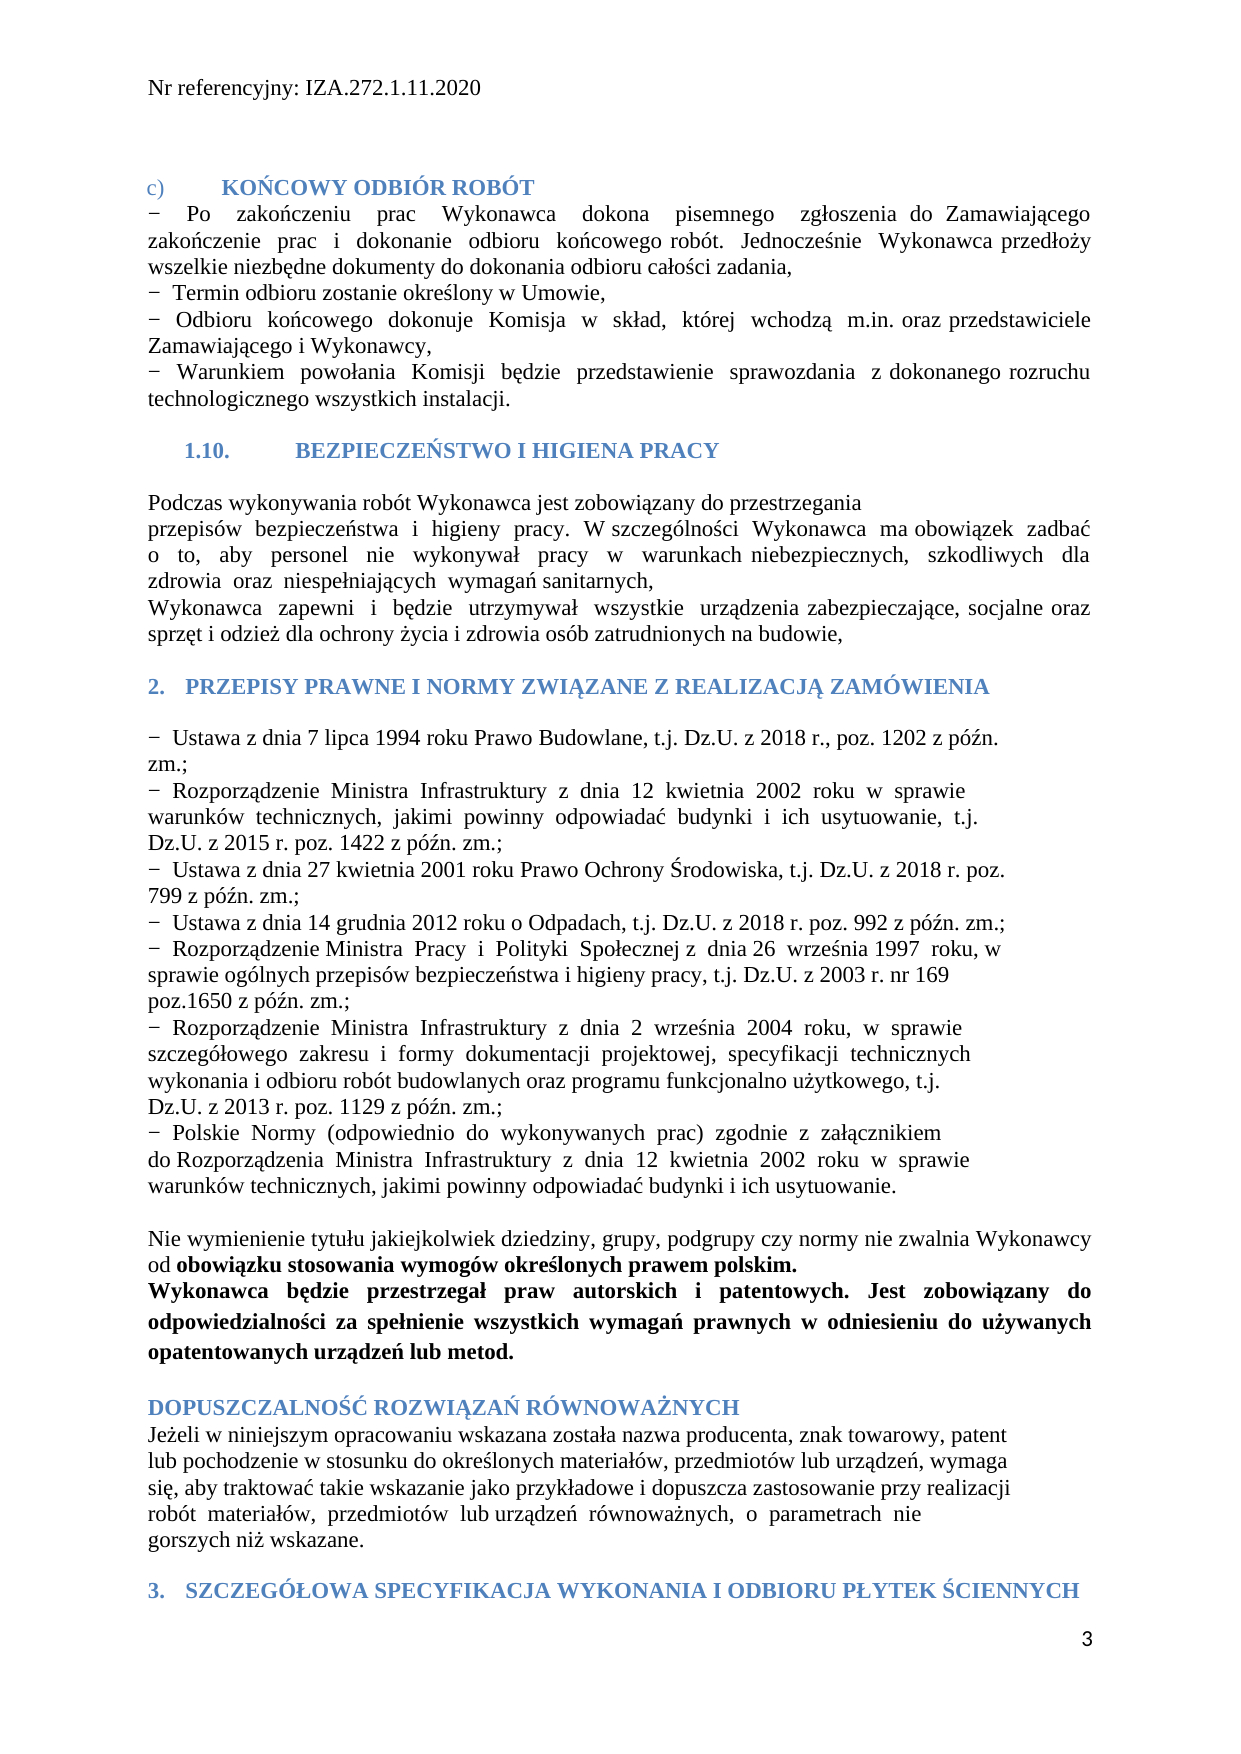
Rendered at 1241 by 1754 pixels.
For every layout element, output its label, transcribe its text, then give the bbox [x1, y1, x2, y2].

text − Rozporządzenie Ministra Infrastruktury z dnia 2 września 2004 roku, w sprawie [148, 1014, 1093, 1040]
text szczegółowego zakresu i formy dokumentacji projektowej, specyfikacji technicznych [148, 1040, 1093, 1067]
text się, aby traktować takie wskazanie jako przykładowe i dopuszcza zastosowanie przy realizacji [148, 1473, 1093, 1500]
text do Rozporządzenia Ministra Infrastruktury z dnia 12 kwietnia 2002 roku w sprawie [148, 1146, 1093, 1172]
text − Ustawa z dnia 7 lipca 1994 roku Prawo Budowlane, t.j. Dz.U. z 2018 r., poz. 1202 z późn. [148, 724, 1093, 750]
list BEZPIECZEŃSTWO I HIGIENA PRACY [184, 437, 1093, 464]
text − Odbioru końcowego dokonuje Komisja w skład, której wchodzą m.in. oraz przedstawiciele Zamawiającego i Wykonawcy, [148, 306, 1093, 358]
list PRZEPISY PRAWNE I NORMY ZWIĄZANE Z REALIZACJĄ ZAMÓWIENIA [148, 673, 1093, 699]
text − Warunkiem powołania Komisji będzie przedstawienie sprawozdania z dokonanego rozruchu technologicznego wszystkich instalacji. [148, 358, 1093, 411]
text warunków technicznych, jakimi powinny odpowiadać budynki i ich usytuowanie. [148, 1172, 1093, 1198]
text wykonania i odbioru robót budowlanych oraz programu funkcjonalno użytkowego, t.j. [148, 1067, 1093, 1093]
text robót materiałów, przedmiotów lub urządzeń równoważnych, o parametrach nie [148, 1500, 1093, 1526]
text Dz.U. z 2015 r. poz. 1422 z późn. zm.; [148, 829, 1093, 856]
text gorszych niż wskazane. [148, 1526, 1093, 1553]
list KOŃCOWY ODBIÓR ROBÓT [146, 174, 1093, 200]
text − Termin odbioru zostanie określony w Umowie, [148, 279, 1093, 306]
text lub pochodzenie w stosunku do określonych materiałów, przedmiotów lub urządzeń, wymaga [148, 1447, 1093, 1473]
text poz.1650 z późn. zm.; [148, 988, 1093, 1014]
text − Ustawa z dnia 14 grudnia 2012 roku o Odpadach, t.j. Dz.U. z 2018 r. poz. 992 z późn. zm.; [148, 908, 1093, 935]
text − Rozporządzenie Ministra Infrastruktury z dnia 12 kwietnia 2002 roku w sprawie [148, 777, 1093, 803]
text − Rozporządzenie Ministra Pracy i Polityki Społecznej z dnia 26 września 1997 roku, w [148, 935, 1093, 961]
text Wykonawca będzie przestrzegał praw autorskich i patentowych. Jest zobowiązany do odpowiedzialności za spełnienie wszystkich wymagań prawnych w odniesieniu do używanych opatentowanych urządzeń lub metod. [148, 1277, 1093, 1364]
text DOPUSZCZALNOŚĆ ROZWIĄZAŃ RÓWNOWAŻNYCH [148, 1394, 1093, 1421]
text Wykonawca zapewni i będzie utrzymywał wszystkie urządzenia zabezpieczające, socjalne oraz sprzęt i odzież dla ochrony życia i zdrowia osób zatrudnionych na budowie, [148, 594, 1093, 647]
list SZCZEGÓŁOWA SPECYFIKACJA WYKONANIA I ODBIORU PŁYTEK ŚCIENNYCH [148, 1578, 1093, 1604]
text Podczas wykonywania robót Wykonawca jest zobowiązany do przestrzegania [148, 488, 1093, 515]
text Dz.U. z 2013 r. poz. 1129 z późn. zm.; [148, 1093, 1093, 1119]
text − Po zakończeniu prac Wykonawca dokona pisemnego zgłoszenia do Zamawiającego zakończenie prac i dokonanie odbioru końcowego robót. Jednocześnie Wykonawca przedłoży wszelkie niezbędne dokumenty do dokonania odbioru całości zadania, [148, 200, 1093, 279]
text warunków technicznych, jakimi powinny odpowiadać budynki i ich usytuowanie, t.j. [148, 803, 1093, 829]
text sprawie ogólnych przepisów bezpieczeństwa i higieny pracy, t.j. Dz.U. z 2003 r. nr 169 [148, 961, 1093, 988]
text przepisów bezpieczeństwa i higieny pracy. W szczególności Wykonawca ma obowiązek zadbać o to, aby personel nie wykonywał pracy w warunkach niebezpiecznych, szkodliwych dla zdrowia oraz niespełniających wymagań sanitarnych, [148, 515, 1093, 594]
text Jeżeli w niniejszym opracowaniu wskazana została nazwa producenta, znak towarowy, patent [148, 1421, 1093, 1447]
text 799 z późn. zm.; [148, 882, 1093, 908]
text zm.; [148, 750, 1093, 777]
text − Ustawa z dnia 27 kwietnia 2001 roku Prawo Ochrony Środowiska, t.j. Dz.U. z 2018 r. poz. [148, 856, 1093, 882]
text Nie wymienienie tytułu jakiejkolwiek dziedziny, grupy, podgrupy czy normy nie zwalnia Wykonawcy od obowiązku stosowania wymogów określonych prawem polskim. [148, 1225, 1093, 1277]
text − Polskie Normy (odpowiednio do wykonywanych prac) zgodnie z załącznikiem [148, 1119, 1093, 1146]
